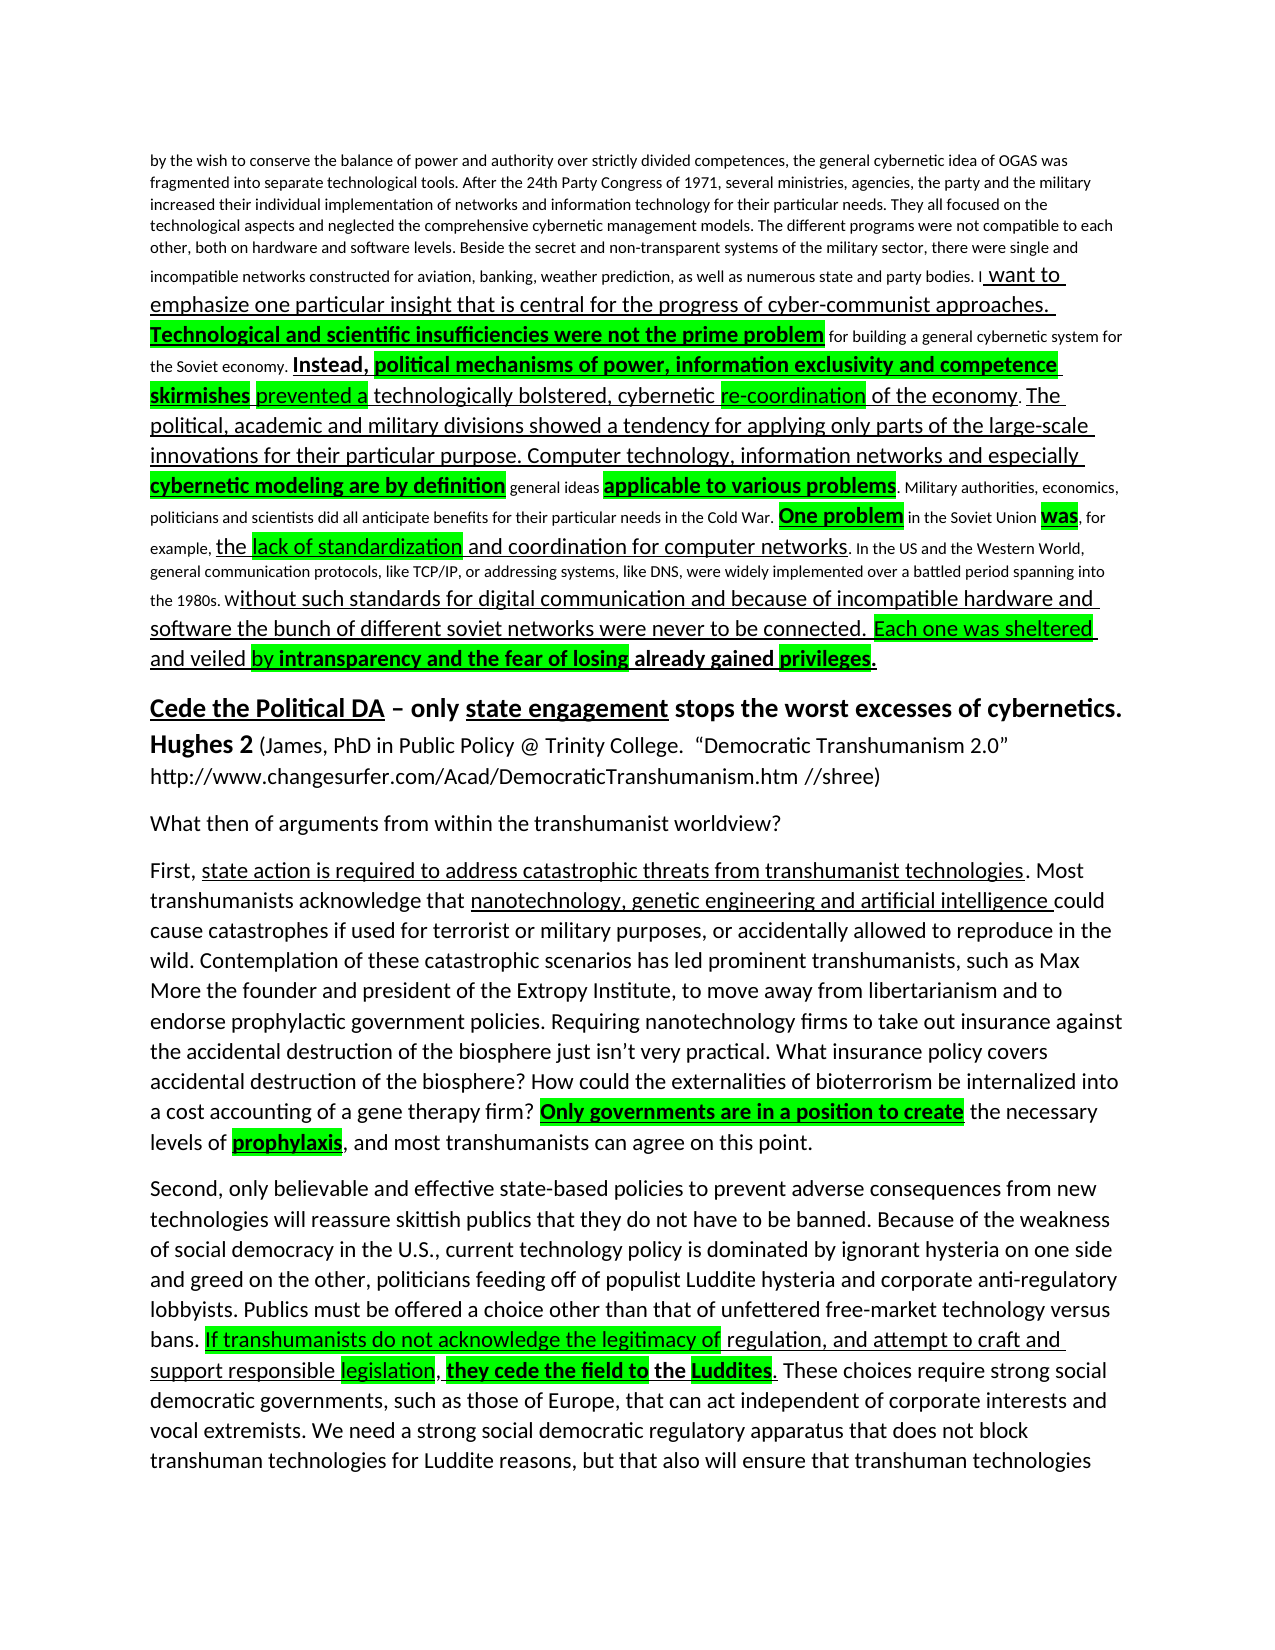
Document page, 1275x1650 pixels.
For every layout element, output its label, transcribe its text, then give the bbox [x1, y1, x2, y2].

text Hughes 2 (James, PhD in Public Policy @ Trinity College. “Democratic Transhumanism 2.0” http://www.changesurfer.com/Acad/DemocraticTranshumanism.htm //shree) [150, 727, 1125, 790]
text What then of arguments from within the transhumanist worldview? [150, 809, 1125, 837]
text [150, 150, 1125, 672]
text First, state action is required to address catastrophic threats from transhumanist technologies. Most transhumanists acknowledge that nanotechnology, genetic engineering and artificial intelligence could cause catastrophes if used for terrorist or military purposes, or accidentally allowed to reproduce in the wild. Contemplation of these catastrophic scenarios has led prominent transhumanists, such as Max More the founder and president of the Extropy Institute, to move away from libertarianism and to endorse prophylactic government policies. Requiring nanotechnology firms to take out insurance against the accidental destruction of the biosphere just isn’t very practical. What insurance policy covers accidental destruction of the biosphere? How could the externalities of bioterrorism be internalized into a cost accounting of a gene therapy firm? Only governments are in a position to create the necessary levels of prophylaxis, and most transhumanists can agree on this point. [150, 856, 1125, 1156]
subtitle Cede the Political DA – only state engagement stops the worst excesses of cybernetics. [150, 691, 1125, 724]
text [150, 1174, 1125, 1474]
